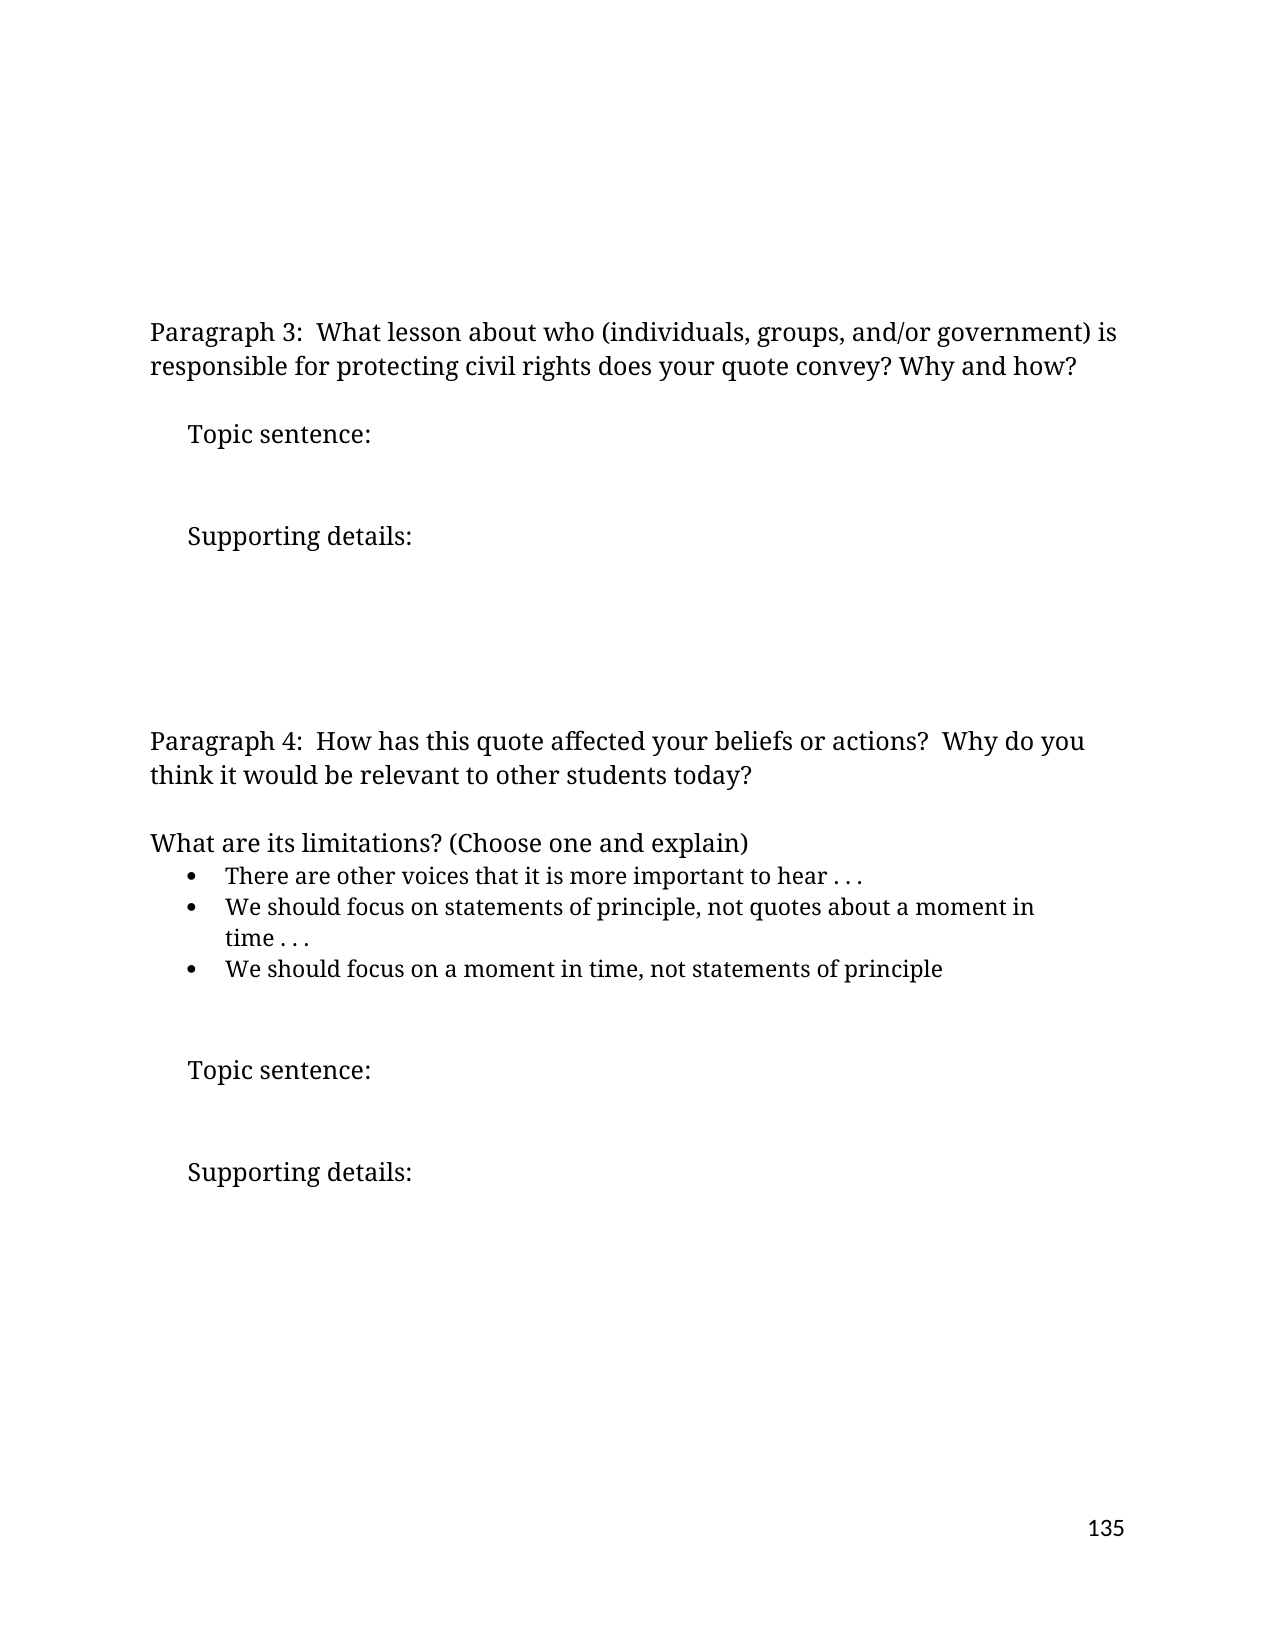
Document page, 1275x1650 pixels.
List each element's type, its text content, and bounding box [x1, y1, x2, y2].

text Paragraph 4: How has this quote affected your beliefs or actions? Why do you think it would be relevant to other students today? [150, 723, 1125, 791]
list We should focus on a moment in time, not statements of principle [187, 953, 1125, 984]
list There are other voices that it is more important to hear . . . [187, 859, 1125, 891]
text What are its limitations? (Choose one and explain) [150, 826, 1125, 859]
text Supporting details: [187, 519, 1125, 553]
text Paragraph 3: What lesson about who (individuals, groups, and/or government) is responsible for protecting civil rights does your quote convey? Why and how? [150, 314, 1125, 383]
text Supporting details: [187, 1155, 1125, 1189]
list We should focus on statements of principle, not quotes about a moment in time . . . [187, 891, 1125, 953]
text Topic sentence: [187, 1053, 1125, 1087]
text Topic sentence: [187, 417, 1125, 451]
